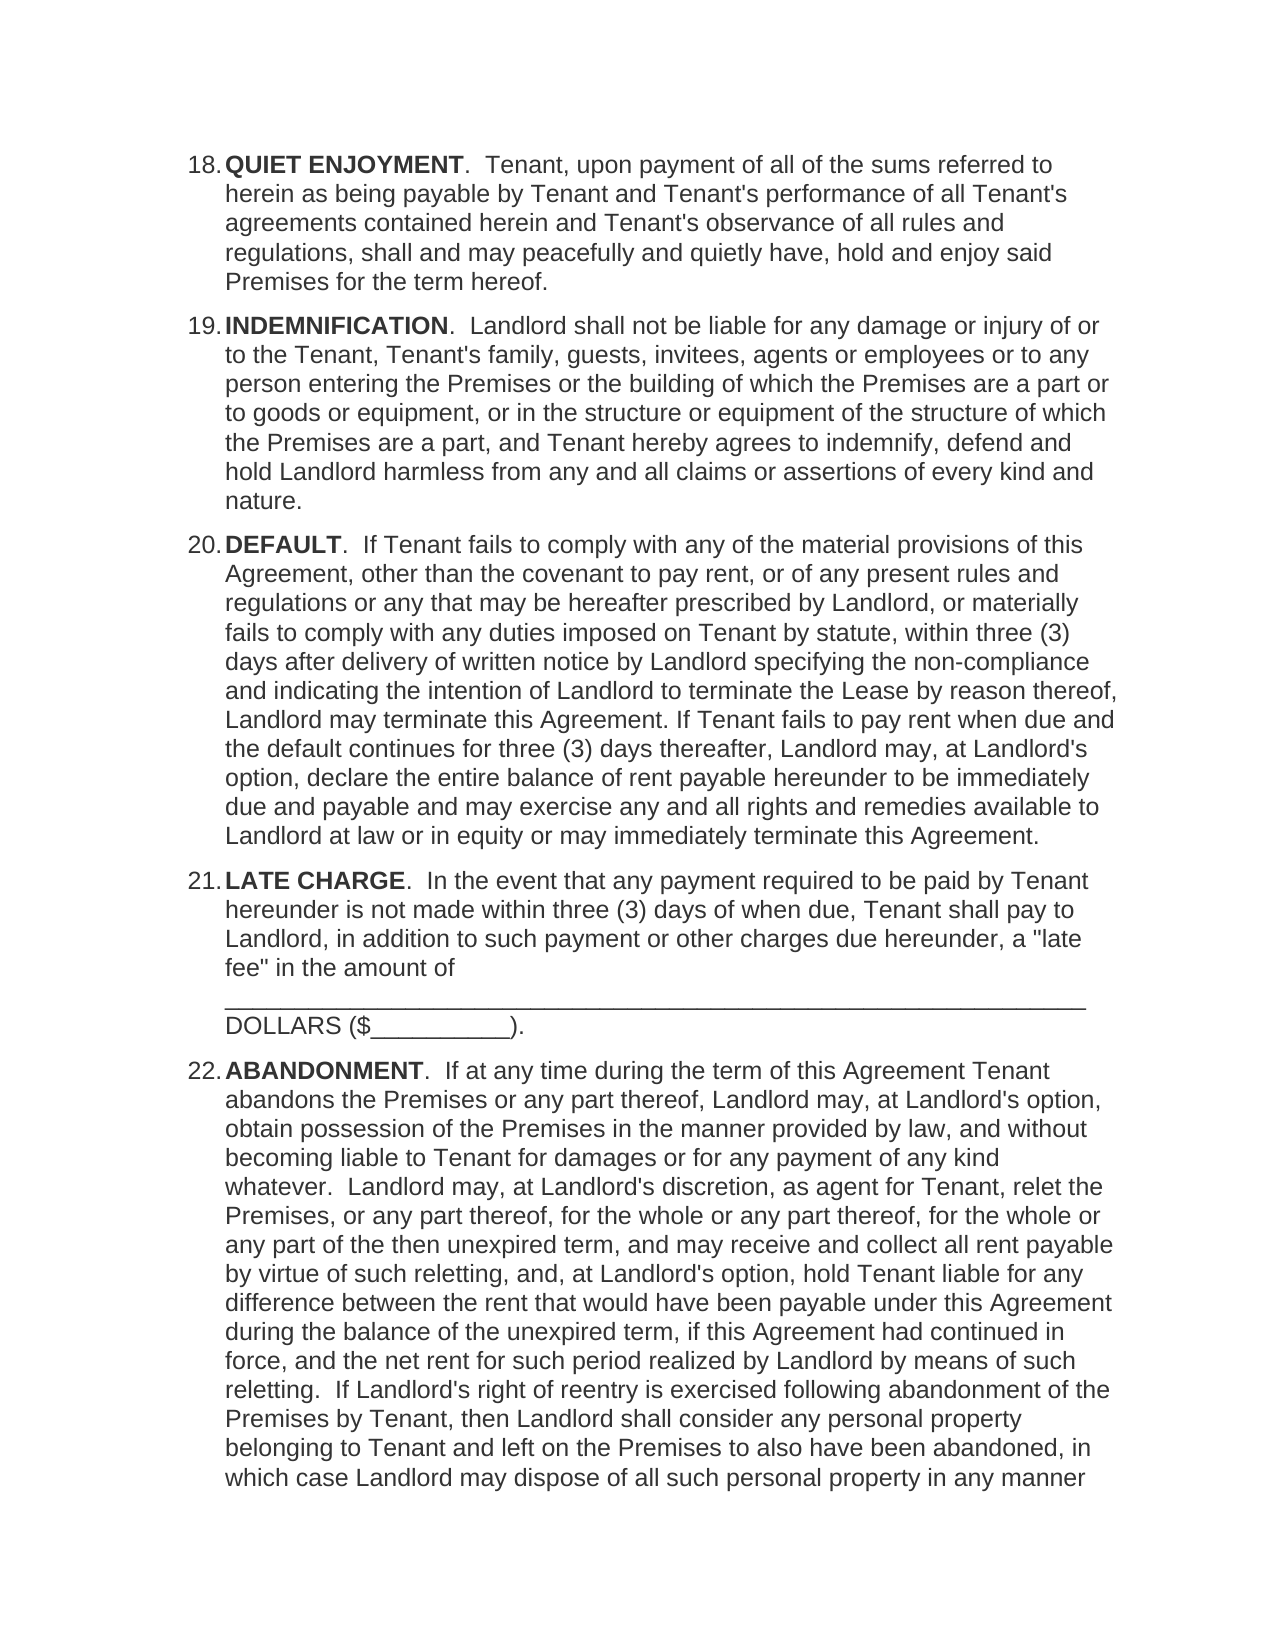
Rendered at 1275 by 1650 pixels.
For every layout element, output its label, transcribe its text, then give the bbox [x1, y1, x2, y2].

list DEFAULT. If Tenant fails to comply with any of the material provisions of this Agreement, other than the covenant to pay rent, or of any present rules and regulations or any that may be hereafter prescribed by Landlord, or materially fails to comply with any duties imposed on Tenant by statute, within three (3) days after delivery of written notice by Landlord specifying the non-compliance and indicating the intention of Landlord to terminate the Lease by reason thereof, Landlord may terminate this Agreement. If Tenant fails to pay rent when due and the default continues for three (3) days thereafter, Landlord may, at Landlord's option, declare the entire balance of rent payable hereunder to be immediately due and payable and may exercise any and all rights and remedies available to Landlord at law or in equity or may immediately terminate this Agreement. [187, 530, 1125, 850]
list LATE CHARGE. In the event that any payment required to be paid by Tenant hereunder is not made within three (3) days of when due, Tenant shall pay to Landlord, in addition to such payment or other charges due hereunder, a "late fee" in the amount of ______________________________________________________________ DOLLARS ($__________). [187, 865, 1125, 1040]
list INDEMNIFICATION. Landlord shall not be liable for any damage or injury of or to the Tenant, Tenant's family, guests, invitees, agents or employees or to any person entering the Premises or the building of which the Premises are a part or to goods or equipment, or in the structure or equipment of the structure of which the Premises are a part, and Tenant hereby agrees to indemnify, defend and hold Landlord harmless from any and all claims or assertions of every kind and nature. [187, 311, 1125, 514]
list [187, 1055, 1125, 1491]
list QUIET ENJOYMENT. Tenant, upon payment of all of the sums referred to herein as being payable by Tenant and Tenant's performance of all Tenant's agreements contained herein and Tenant's observance of all rules and regulations, shall and may peacefully and quietly have, hold and enjoy said Premises for the term hereof. [187, 150, 1125, 295]
